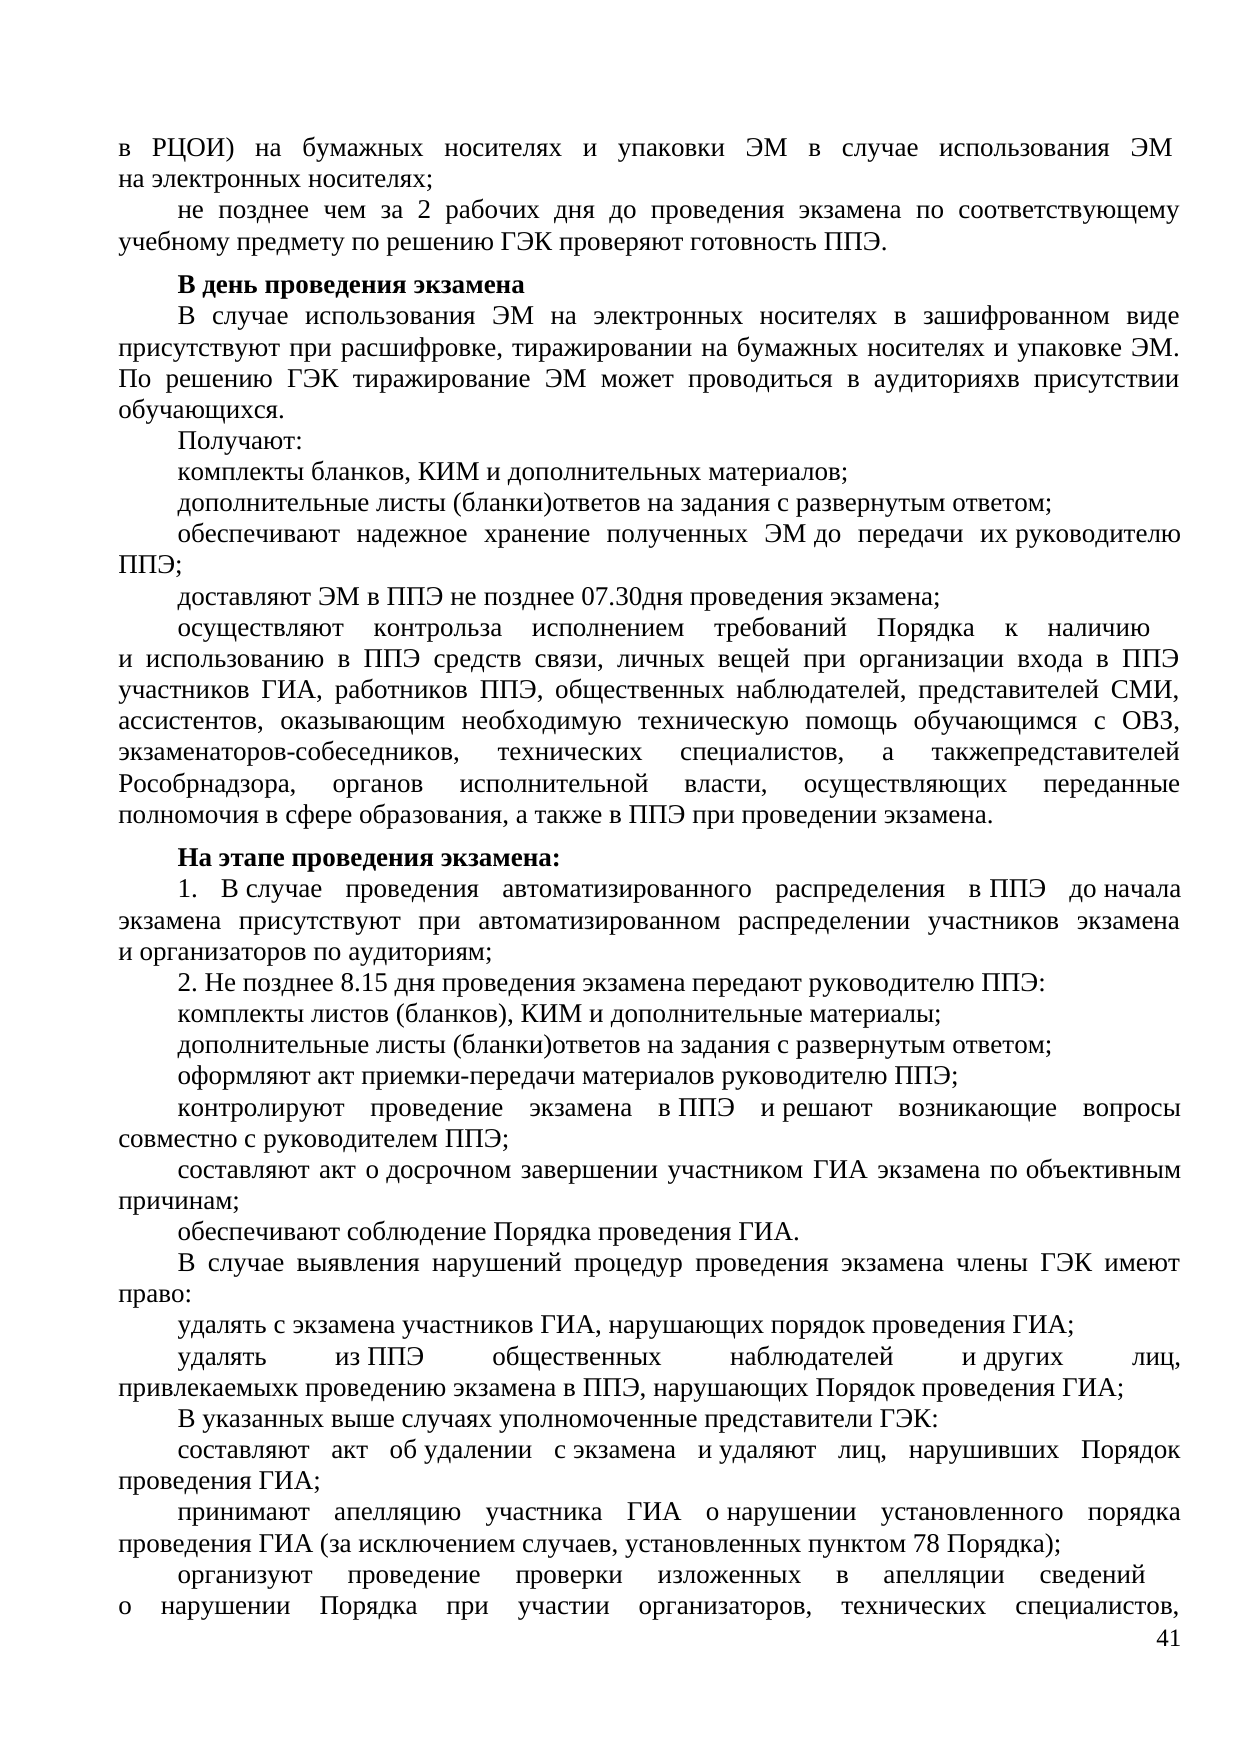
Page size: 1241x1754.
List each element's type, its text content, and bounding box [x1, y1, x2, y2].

list не позднее чем за 2 рабочих дня до проведения экзамена по соответствующему учебному предмету по решению ГЭК проверяют готовность ППЭ. [118, 193, 1181, 256]
list дополнительные листы (бланки)ответов на задания с развернутым ответом; [118, 1028, 1181, 1059]
text Получают: [118, 424, 1181, 455]
text В случае выявления нарушений процедур проведения экзамена члены ГЭК имеют право: [118, 1246, 1181, 1309]
text На этапе проведения экзамена: [118, 841, 1181, 873]
list составляют акт о досрочном завершении участником ГИА экзамена по объективным причинам; [118, 1153, 1181, 1215]
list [118, 1558, 1181, 1620]
list осуществляют контрольза исполнением требований Порядка к наличию и использованию в ППЭ средств связи, личных вещей при организации входа в ППЭ участников ГИА, работников ППЭ, общественных наблюдателей, представителей СМИ, ассистентов, оказывающим необходимую техническую помощь обучающимся с ОВЗ, экзаменаторов-собеседников, технических специалистов, а такжепредставителей Рособрнадзора, органов исполнительной власти, осуществляющих переданные полномочия в сфере образования, а также в ППЭ при проведении экзамена. [118, 611, 1181, 829]
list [118, 131, 1181, 193]
list обеспечивают соблюдение Порядка проведения ГИА. [118, 1215, 1181, 1246]
list удалять из ППЭ общественных наблюдателей и других лиц, привлекаемыхк проведению экзамена в ППЭ, нарушающих Порядок проведения ГИА; [118, 1340, 1181, 1402]
list дополнительные листы (бланки)ответов на задания с развернутым ответом; [118, 486, 1181, 517]
list комплекты бланков, КИМ и дополнительных материалов; [118, 455, 1181, 486]
text В случае использования ЭМ на электронных носителях в зашифрованном виде присутствуют при расшифровке, тиражировании на бумажных носителях и упаковке ЭМ. По решению ГЭК тиражирование ЭМ может проводиться в аудиторияхв присутствии обучающихся. [118, 299, 1181, 424]
text В указанных выше случаях уполномоченные представители ГЭК: [118, 1402, 1181, 1433]
list удалять с экзамена участников ГИА, нарушающих порядок проведения ГИА; [118, 1309, 1181, 1340]
text 2. Не позднее 8.15 дня проведения экзамена передают руководителю ППЭ: [118, 966, 1181, 997]
list оформляют акт приемки-передачи материалов руководителю ППЭ; [118, 1059, 1181, 1091]
list доставляют ЭМ в ППЭ не позднее 07.30дня проведения экзамена; [118, 580, 1181, 611]
list обеспечивают надежное хранение полученных ЭМ до передачи их руководителю ППЭ; [118, 517, 1181, 580]
text 1. В случае проведения автоматизированного распределения в ППЭ до начала экзамена присутствуют при автоматизированном распределении участников экзамена и организаторов по аудиториям; [118, 873, 1181, 966]
list составляют акт об удалении с экзамена и удаляют лиц, нарушивших Порядок проведения ГИА; [118, 1433, 1181, 1496]
list комплекты листов (бланков), КИМ и дополнительные материалы; [118, 997, 1181, 1028]
text В день проведения экзамена [118, 268, 1181, 299]
text принимают апелляцию участника ГИА о нарушении установленного порядка проведения ГИА (за исключением случаев, установленных пунктом 78 Порядка); [118, 1496, 1181, 1558]
list контролируют проведение экзамена в ППЭ и решают возникающие вопросы совместно с руководителем ППЭ; [118, 1091, 1181, 1153]
